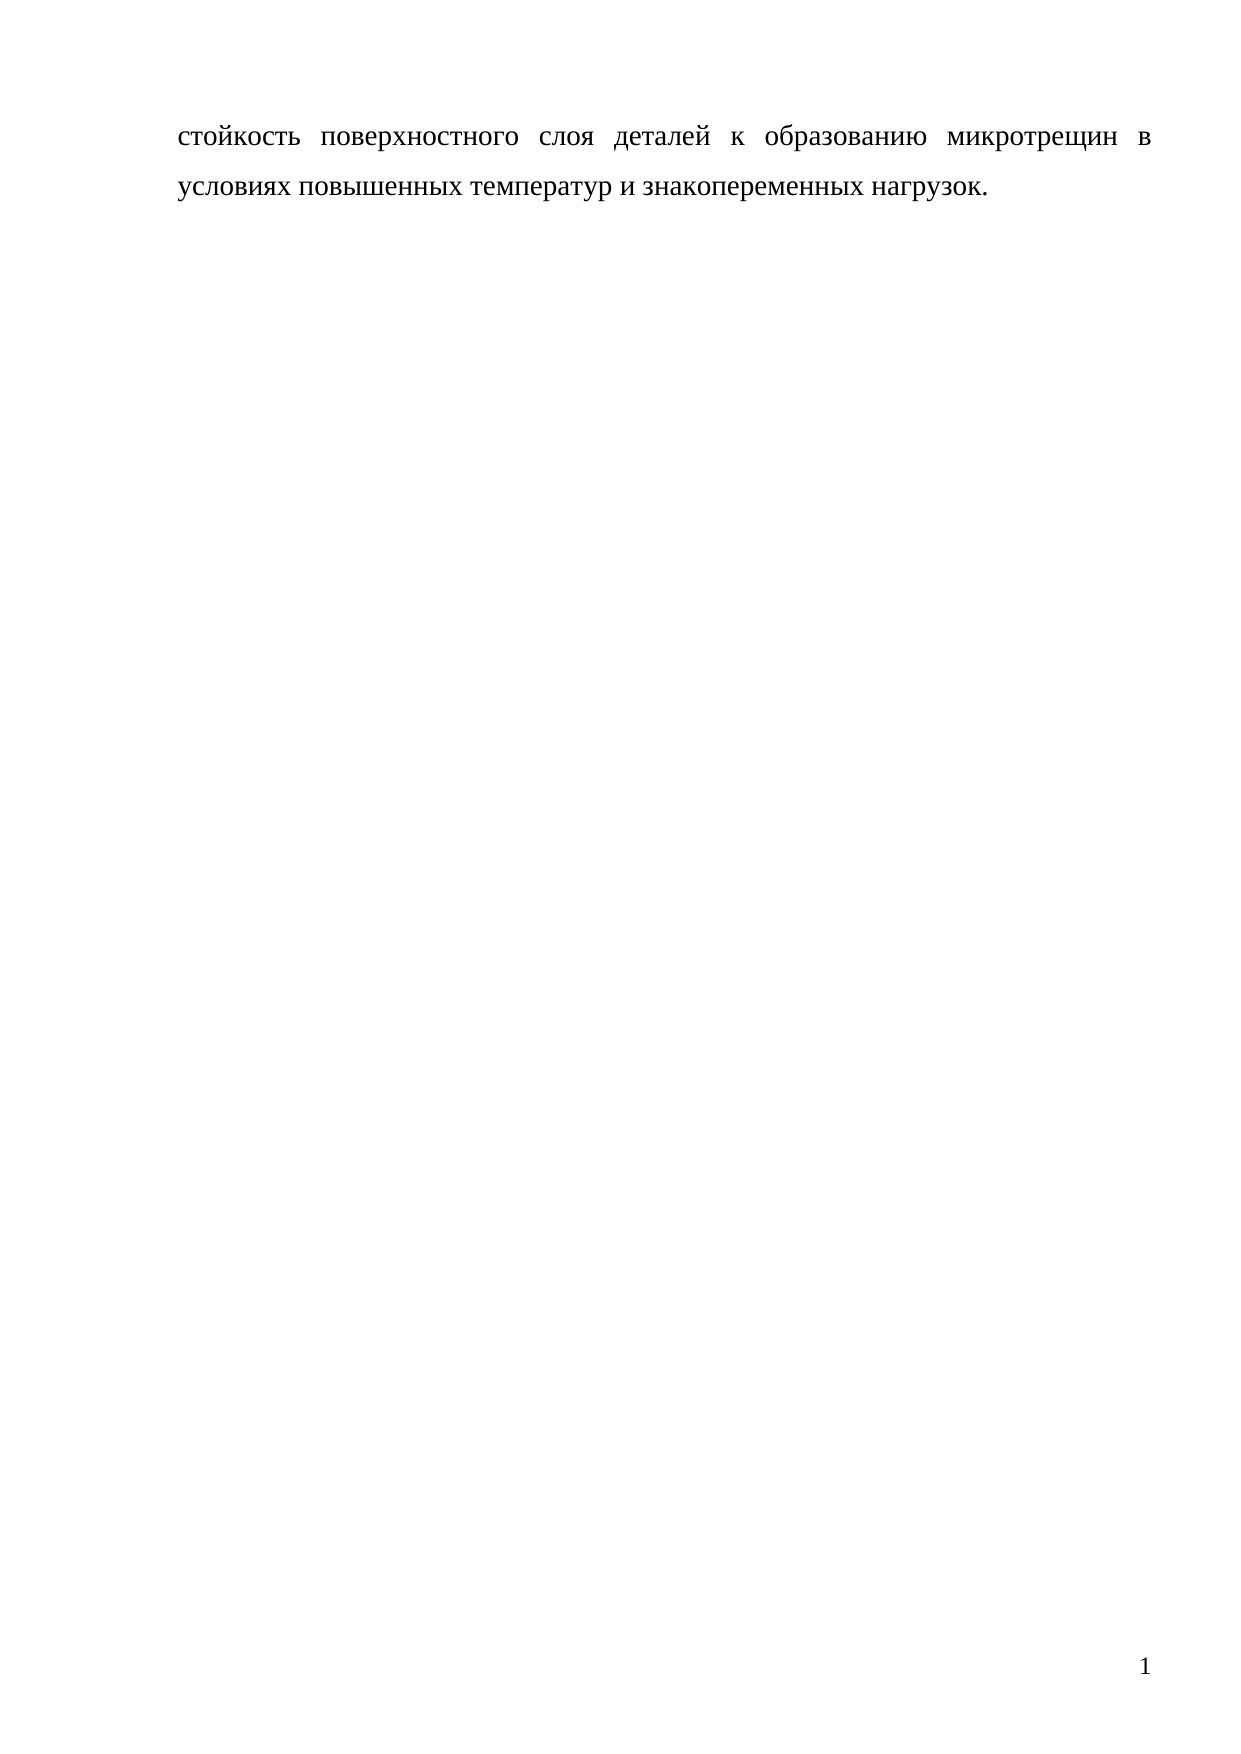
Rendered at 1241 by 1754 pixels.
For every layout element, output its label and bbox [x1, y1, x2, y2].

text [177, 118, 1152, 202]
